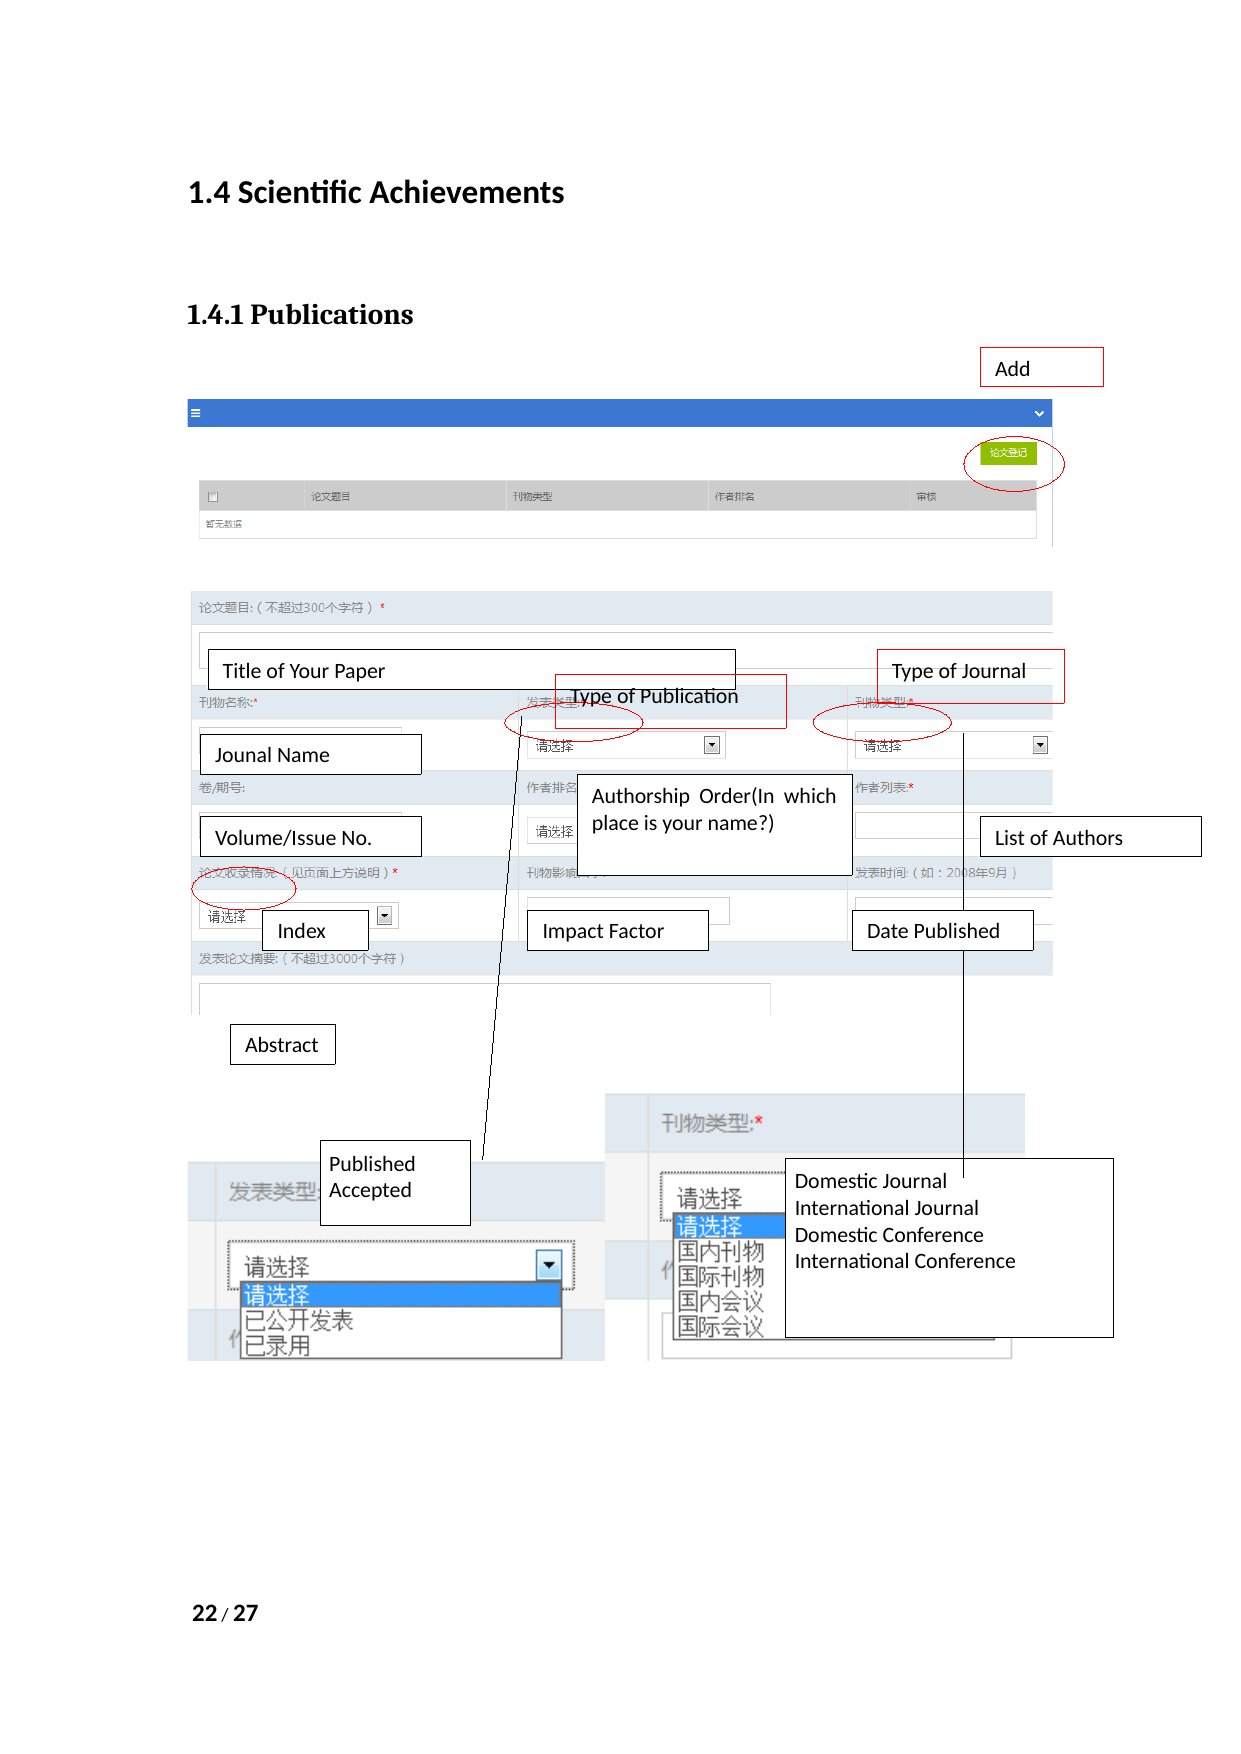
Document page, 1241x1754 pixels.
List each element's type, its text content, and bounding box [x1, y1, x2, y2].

picture [187, 1089, 1025, 1361]
picture [187, 591, 1053, 1015]
picture [187, 396, 1053, 547]
picture [878, 650, 1053, 703]
subtitle 1.4 Scientific Achievements [187, 158, 1053, 223]
subtitle 1.4.1 Publications [187, 282, 1053, 347]
picture [964, 1089, 1025, 1158]
